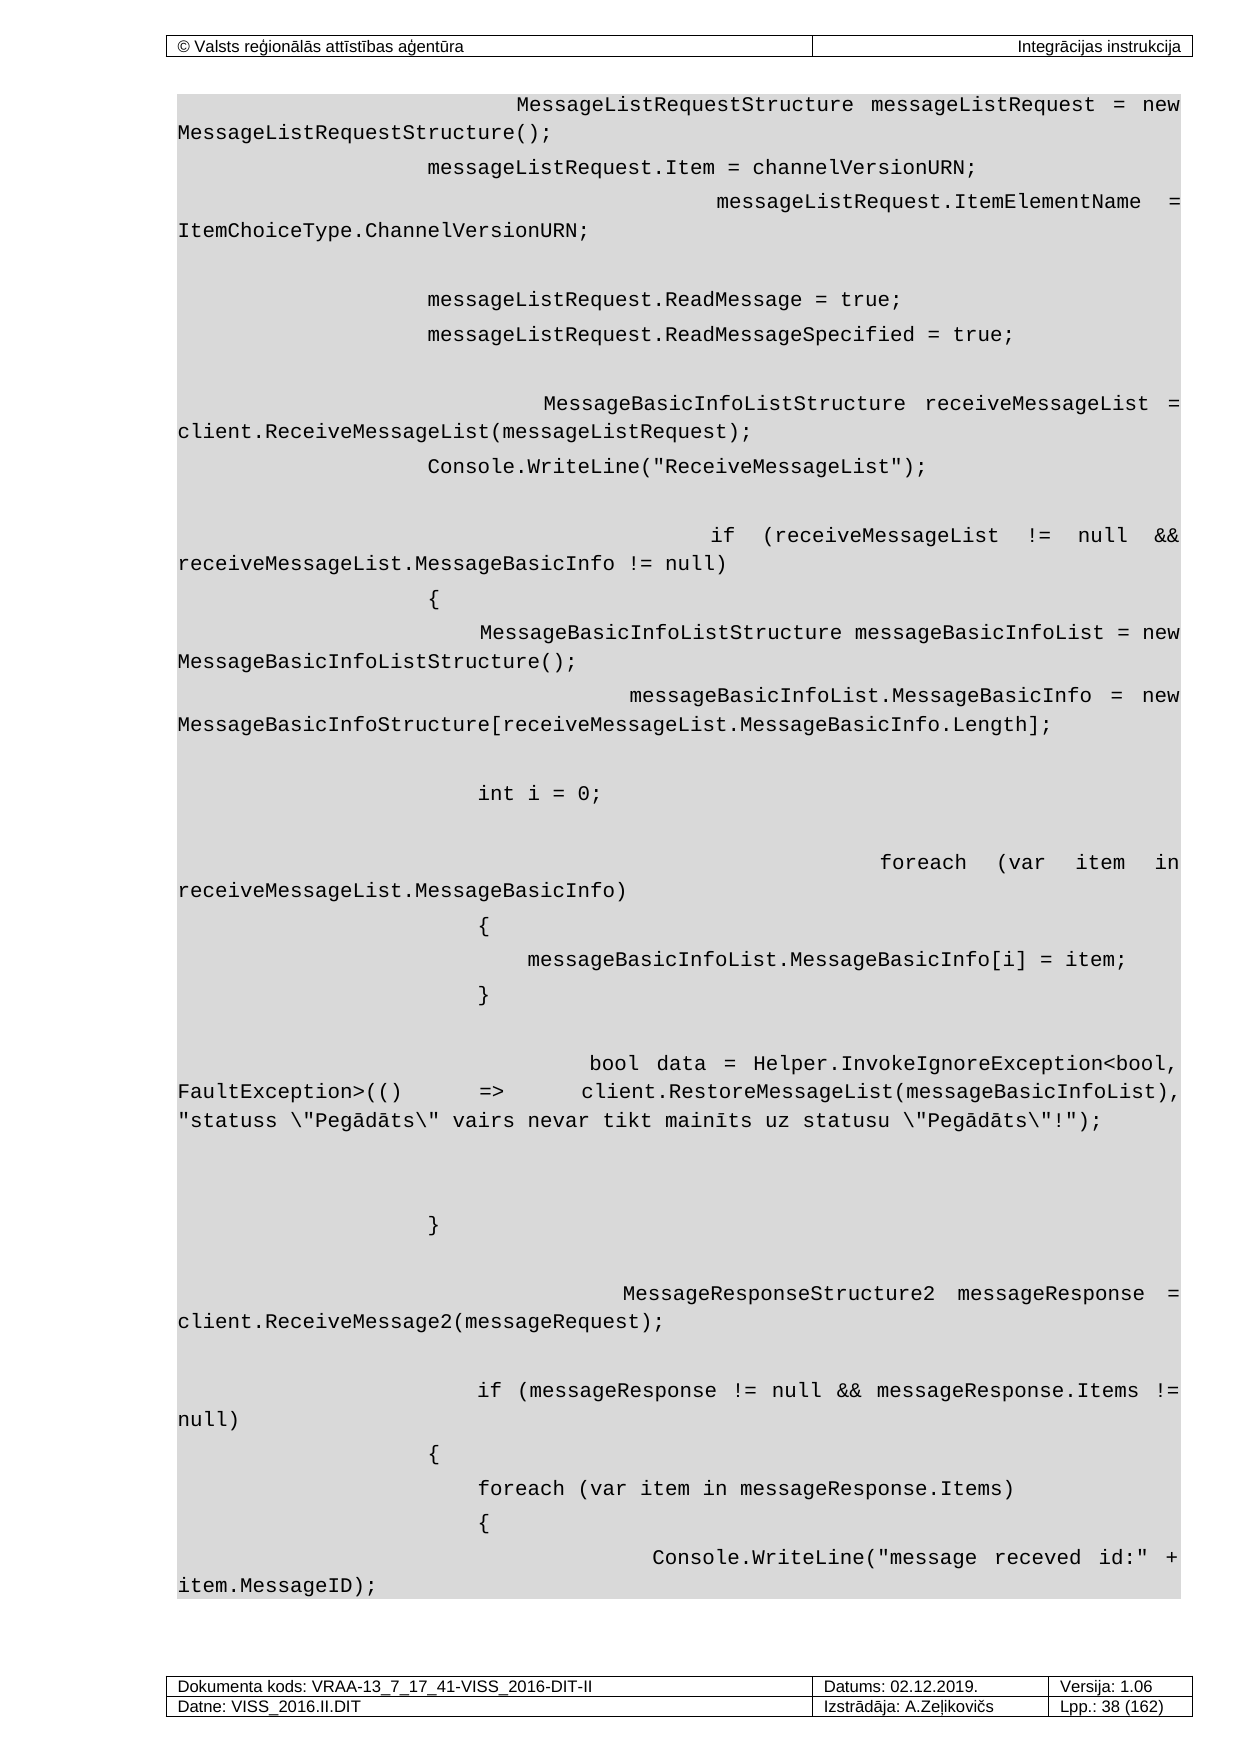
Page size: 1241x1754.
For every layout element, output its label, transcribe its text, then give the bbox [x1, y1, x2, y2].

text messageListRequest.ItemElementName = ItemChoiceType.ChannelVersionURN; [177, 191, 1181, 243]
text messageBasicInfoList.MessageBasicInfo[i] = item; [177, 949, 1181, 973]
text MessageBasicInfoListStructure receiveMessageList = client.ReceiveMessageList(messageListRequest); [177, 393, 1181, 445]
text { [177, 1512, 1181, 1536]
text { [177, 1443, 1181, 1467]
text if (messageResponse != null && messageResponse.Items != null) [177, 1380, 1181, 1432]
text foreach (var item in receiveMessageList.MessageBasicInfo) [177, 852, 1181, 904]
text { [177, 588, 1181, 611]
text } [177, 1213, 1181, 1237]
text } [177, 984, 1181, 1008]
text int i = 0; [177, 783, 1181, 806]
text MessageBasicInfoListStructure messageBasicInfoList = new MessageBasicInfoListStructure(); [177, 622, 1181, 674]
text messageBasicInfoList.MessageBasicInfo = new MessageBasicInfoStructure[receiveMessageList.MessageBasicInfo.Length]; [177, 685, 1181, 737]
text Console.WriteLine("ReceiveMessageList"); [177, 456, 1181, 479]
text if (receiveMessageList != null && receiveMessageList.MessageBasicInfo != null) [177, 525, 1181, 577]
text messageListRequest.Item = channelVersionURN; [177, 157, 1181, 181]
text messageListRequest.ReadMessage = true; [177, 289, 1181, 313]
text foreach (var item in messageResponse.Items) [177, 1478, 1181, 1501]
text messageListRequest.ReadMessageSpecified = true; [177, 323, 1181, 347]
text MessageResponseStructure2 messageResponse = client.ReceiveMessage2(messageRequest); [177, 1283, 1181, 1335]
text Console.WriteLine("message receved id:" + item.MessageID); [177, 1547, 1181, 1599]
text { [177, 915, 1181, 938]
text bool data = Helper.InvokeIgnoreException<bool, FaultException>(() => client.RestoreMessageList(messageBasicInfoList), "statuss \"Pegādāts\" vairs nevar tikt mainīts uz statusu \"Pegādāts\"!"); [177, 1053, 1181, 1133]
text MessageListRequestStructure messageListRequest = new MessageListRequestStructure(); [177, 94, 1181, 146]
